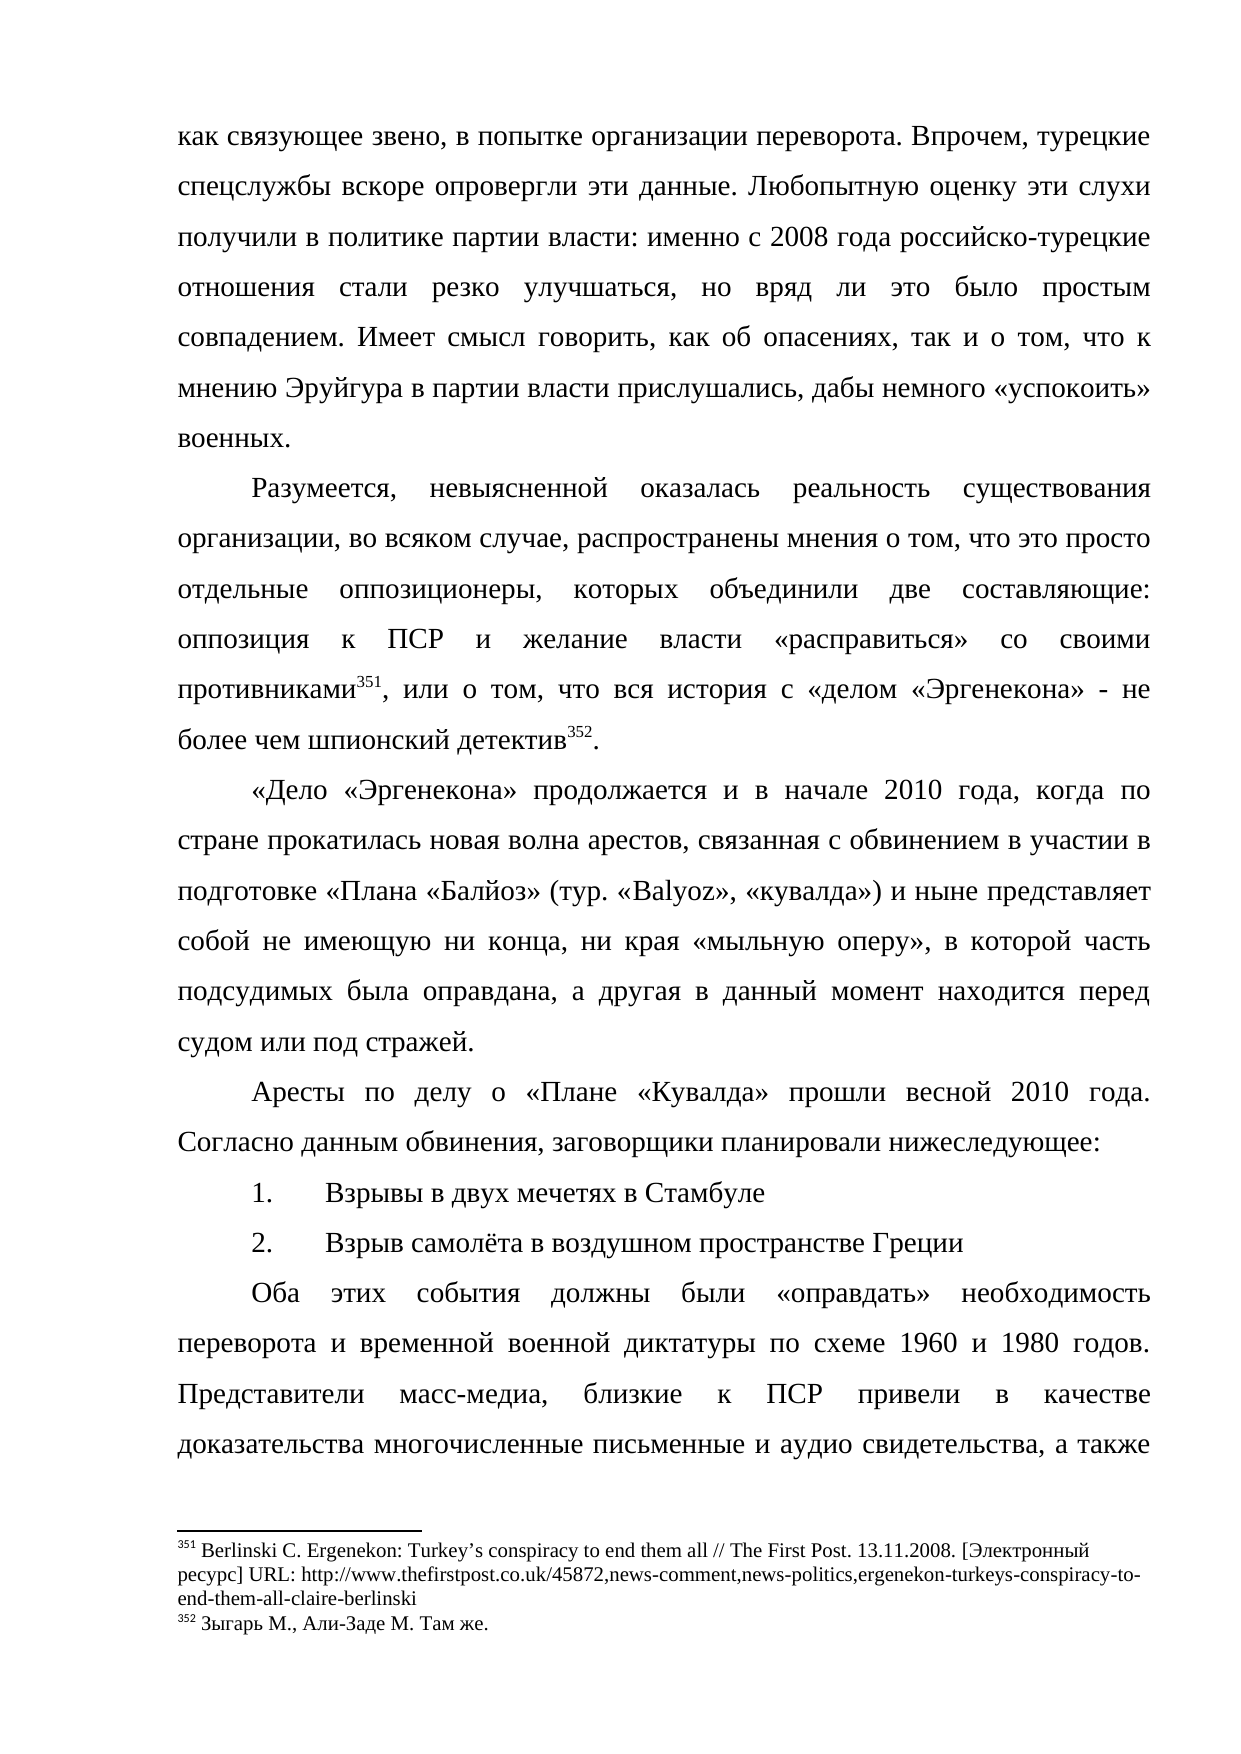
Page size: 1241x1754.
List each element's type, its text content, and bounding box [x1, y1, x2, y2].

text Аресты по делу о «Плане «Кувалда» прошли весной 2010 года. Согласно данным обвинения, заговорщики планировали нижеследующее: [177, 1074, 1152, 1158]
text Разумеется, невыясненной оказалась реальность существования организации, во всяком случае, распространены мнения о том, что это просто отдельные оппозиционеры, которых объединили две составляющие: оппозиция к ПСР и желание власти «расправиться» со своими противниками, или о том, что вся история с «делом «Эргенекона» - не более чем шпионский детектив. [177, 470, 1152, 755]
list Взрывы в двух мечетях в Стамбуле [177, 1175, 1152, 1208]
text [177, 118, 1152, 453]
list Взрыв самолёта в воздушном пространстве Греции [177, 1225, 1152, 1258]
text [177, 1275, 1152, 1460]
text «Дело «Эргенекона» продолжается и в начале 2010 года, когда по стране прокатилась новая волна арестов, связанная с обвинением в участии в подготовке «Плана «Балйоз» (тур. «Balyoz», «кувалда») и ныне представляет собой не имеющую ни конца, ни края «мыльную оперу», в которой часть подсудимых была оправдана, а другая в данный момент находится перед судом или под стражей. [177, 772, 1152, 1057]
